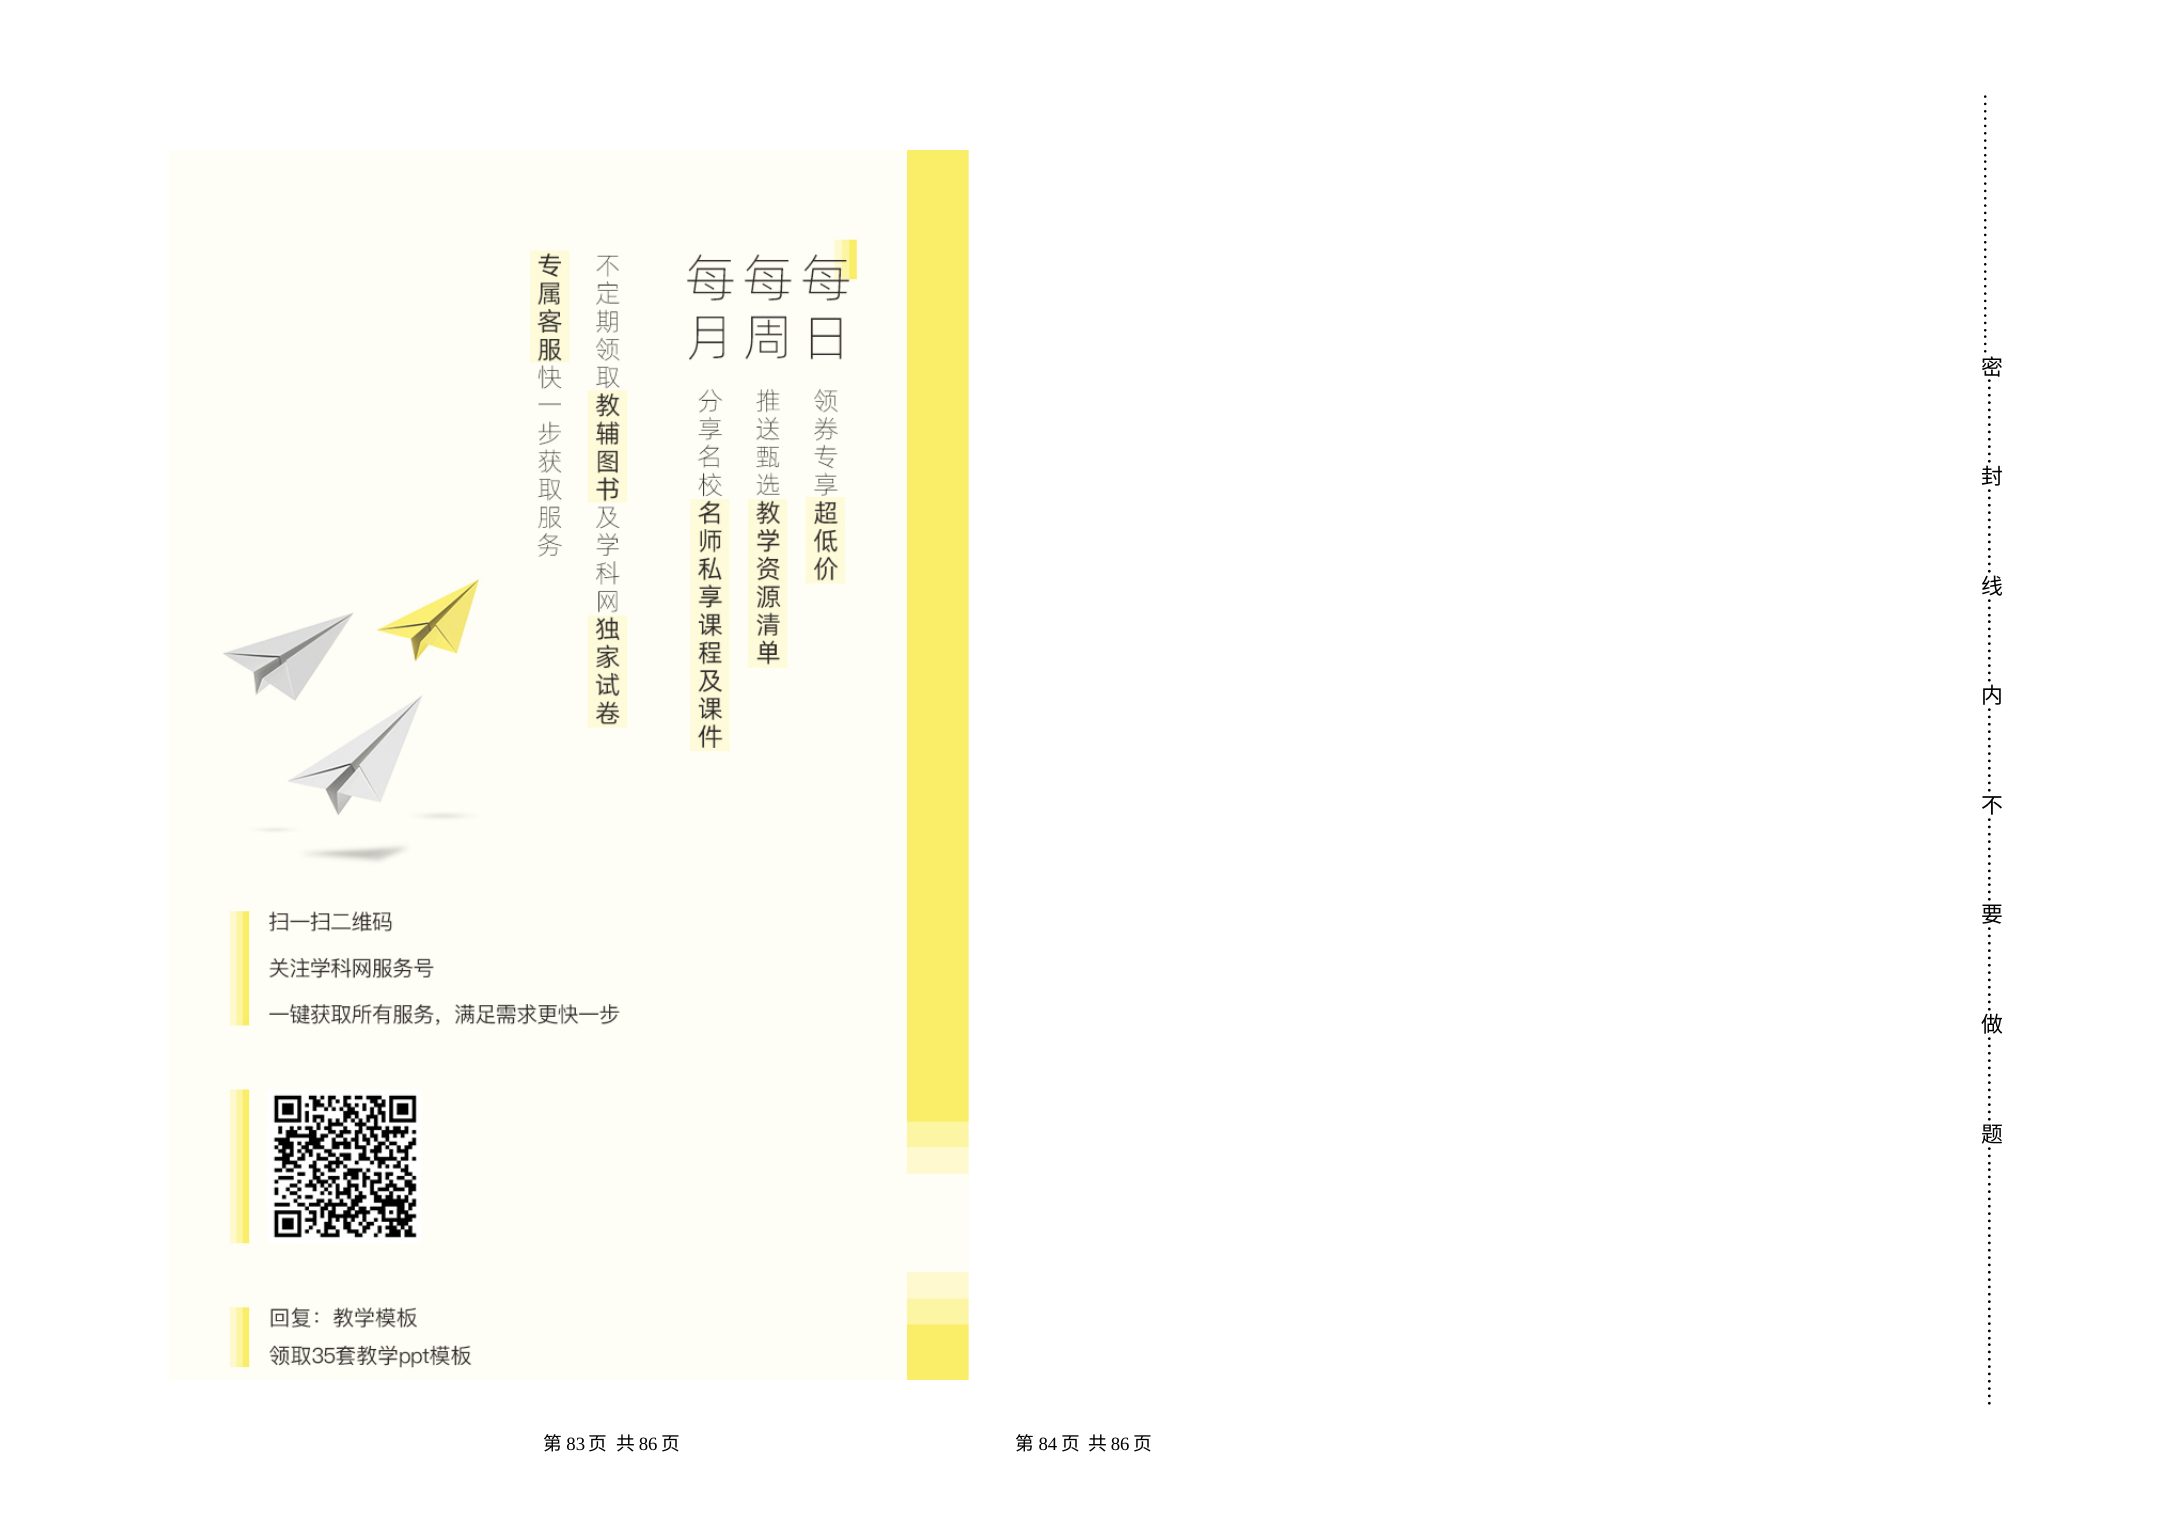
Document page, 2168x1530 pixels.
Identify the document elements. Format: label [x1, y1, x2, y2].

picture [168, 150, 969, 1380]
